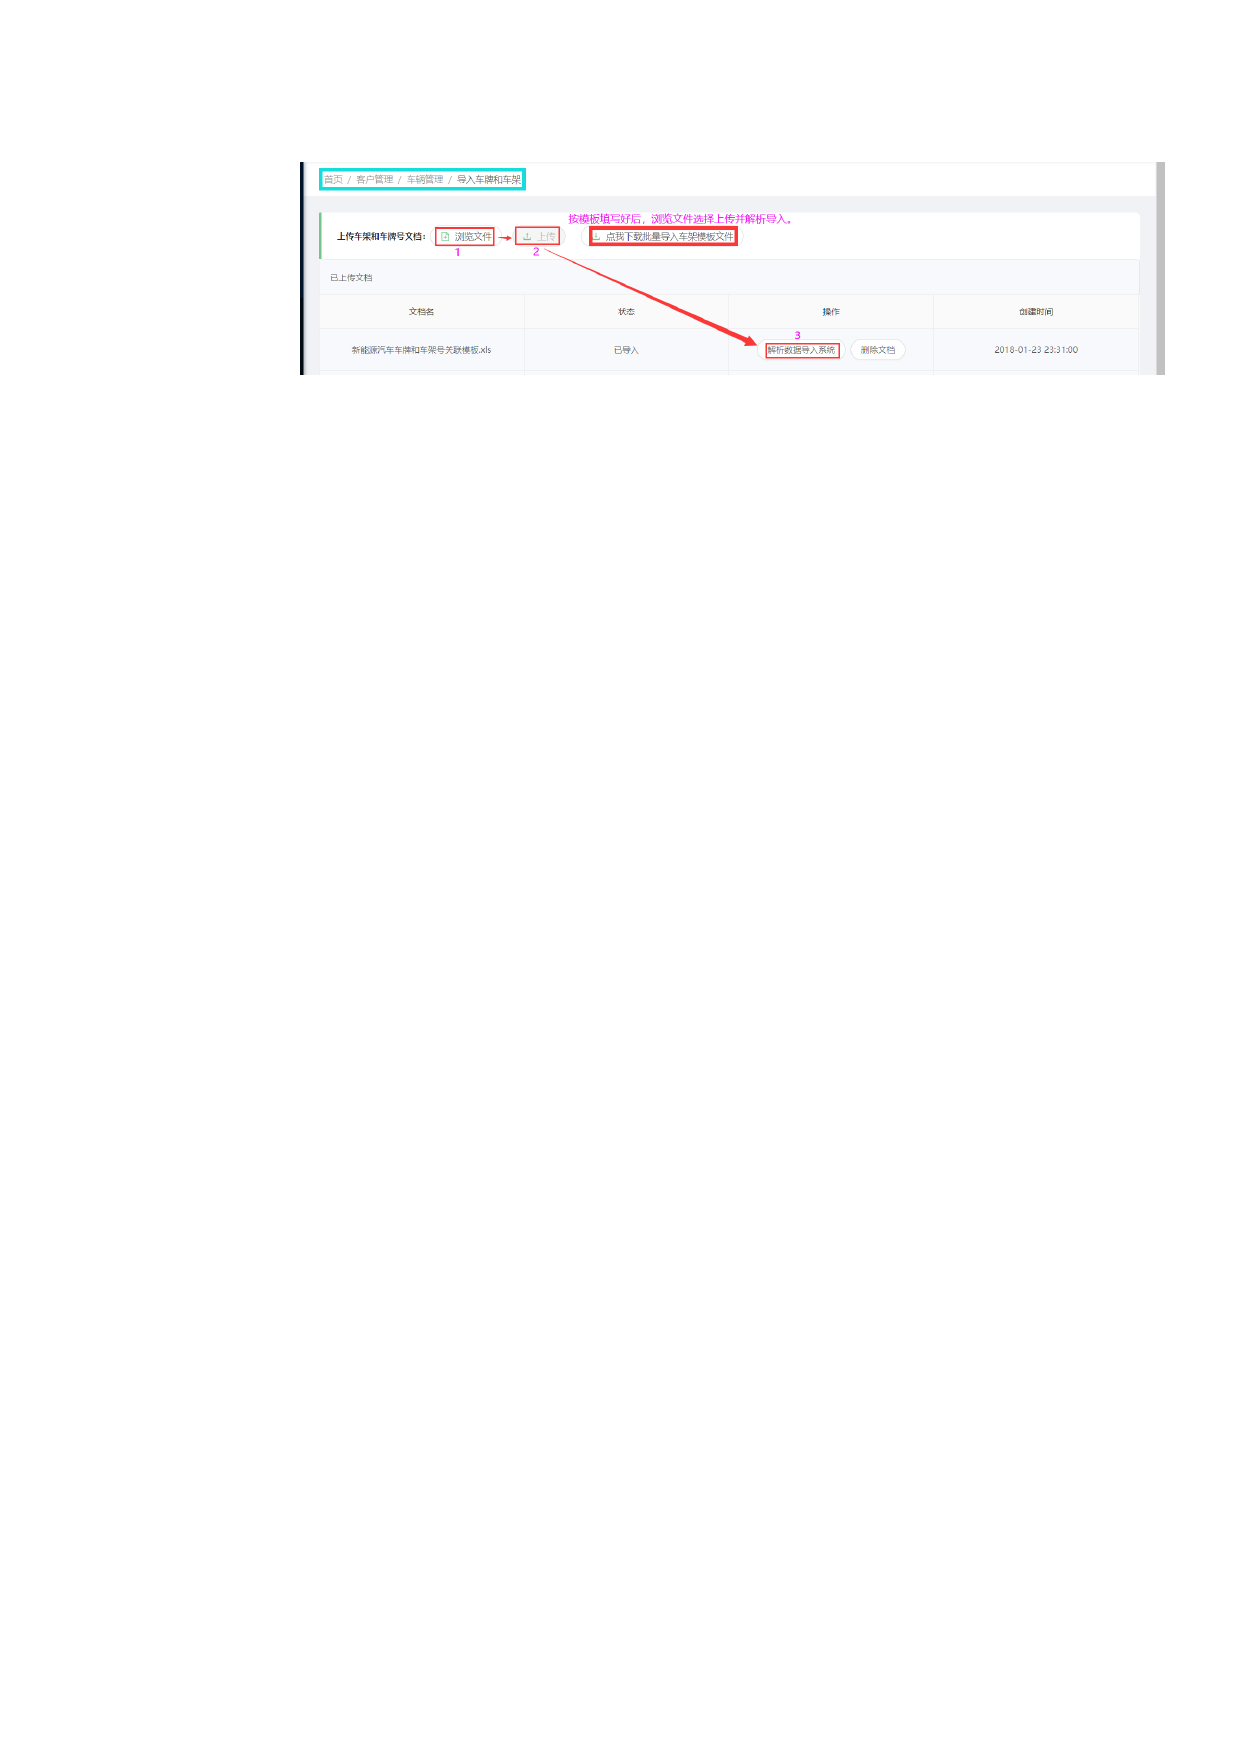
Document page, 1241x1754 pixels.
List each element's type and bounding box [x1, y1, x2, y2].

picture [300, 162, 1166, 375]
